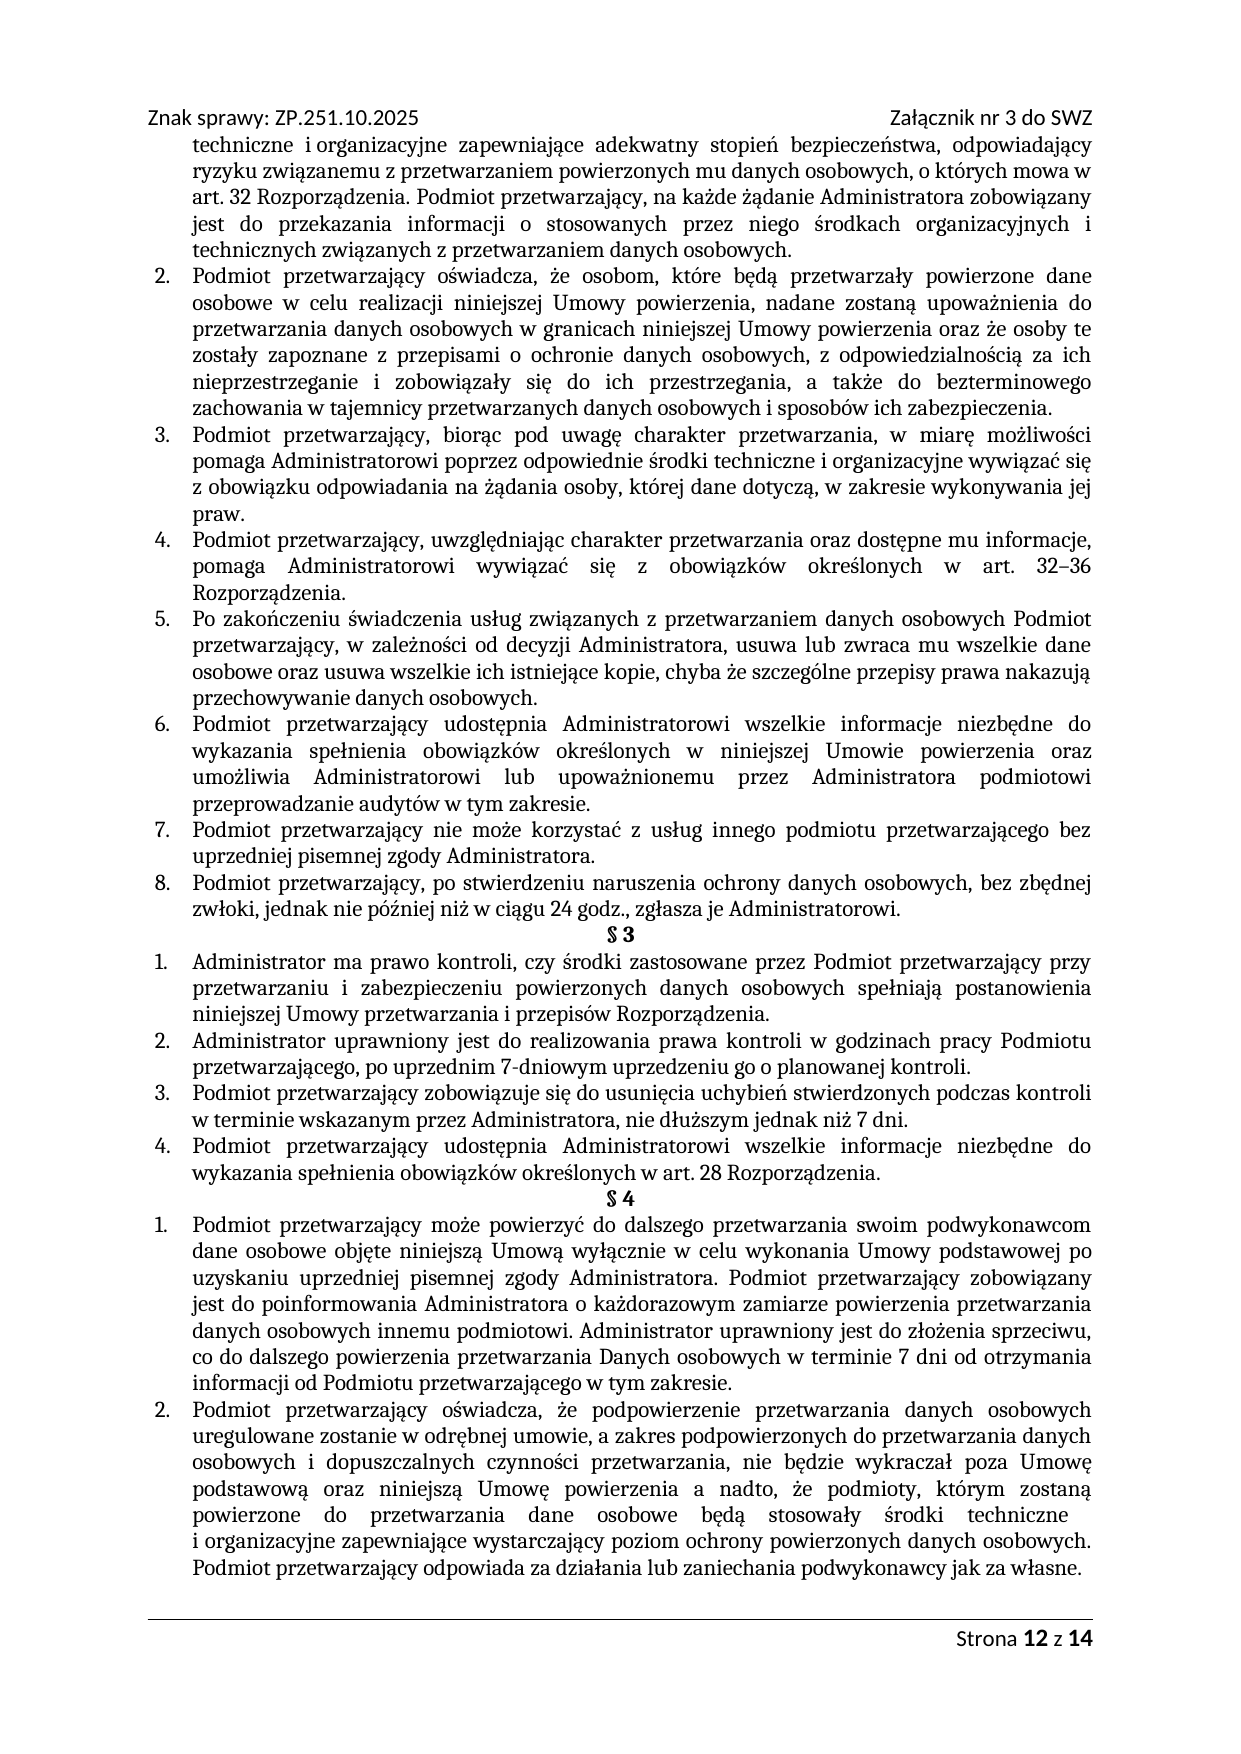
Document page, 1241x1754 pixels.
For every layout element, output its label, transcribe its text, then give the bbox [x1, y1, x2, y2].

list Podmiot przetwarzający nie może korzystać z usług innego podmiotu przetwarzającego bez uprzedniej pisemnej zgody Administratora. [154, 817, 1093, 869]
text § 3 [148, 922, 1093, 948]
list Podmiot przetwarzający oświadcza, że podpowierzenie przetwarzania danych osobowych uregulowane zostanie w odrębnej umowie, a zakres podpowierzonych do przetwarzania danych osobowych i dopuszczalnych czynności przetwarzania, nie będzie wykraczał poza Umowę podstawową oraz niniejszą Umowę powierzenia a nadto, że podmioty, którym zostaną powierzone do przetwarzania dane osobowe będą stosowały środki techniczne i organizacyjne zapewniające wystarczający poziom ochrony powierzonych danych osobowych. Podmiot przetwarzający odpowiada za działania lub zaniechania podwykonawcy jak za własne. [154, 1396, 1093, 1581]
list Administrator uprawniony jest do realizowania prawa kontroli w godzinach pracy Podmiotu przetwarzającego, po uprzednim 7-dniowym uprzedzeniu go o planowanej kontroli. [154, 1027, 1093, 1080]
list Podmiot przetwarzający udostępnia Administratorowi wszelkie informacje niezbędne do wykazania spełnienia obowiązków określonych w niniejszej Umowie powierzenia oraz umożliwia Administratorowi lub upoważnionemu przez Administratora podmiotowi przeprowadzanie audytów w tym zakresie. [154, 711, 1093, 817]
list Podmiot przetwarzający udostępnia Administratorowi wszelkie informacje niezbędne do wykazania spełnienia obowiązków określonych w art. 28 Rozporządzenia. [154, 1133, 1093, 1186]
list Podmiot przetwarzający zobowiązuje się do usunięcia uchybień stwierdzonych podczas kontroli w terminie wskazanym przez Administratora, nie dłuższym jednak niż 7 dni. [154, 1080, 1093, 1133]
list Podmiot przetwarzający może powierzyć do dalszego przetwarzania swoim podwykonawcom dane osobowe objęte niniejszą Umową wyłącznie w celu wykonania Umowy podstawowej po uzyskaniu uprzedniej pisemnej zgody Administratora. Podmiot przetwarzający zobowiązany jest do poinformowania Administratora o każdorazowym zamiarze powierzenia przetwarzania danych osobowych innemu podmiotowi. Administrator uprawniony jest do złożenia sprzeciwu, co do dalszego powierzenia przetwarzania Danych osobowych w terminie 7 dni od otrzymania informacji od Podmiotu przetwarzającego w tym zakresie. [154, 1212, 1093, 1396]
list Po zakończeniu świadczenia usług związanych z przetwarzaniem danych osobowych Podmiot przetwarzający, w zależności od decyzji Administratora, usuwa lub zwraca mu wszelkie dane osobowe oraz usuwa wszelkie ich istniejące kopie, chyba że szczególne przepisy prawa nakazują przechowywanie danych osobowych. [154, 606, 1093, 711]
list Administrator ma prawo kontroli, czy środki zastosowane przez Podmiot przetwarzający przy przetwarzaniu i zabezpieczeniu powierzonych danych osobowych spełniają postanowienia niniejszej Umowy przetwarzania i przepisów Rozporządzenia. [154, 948, 1093, 1027]
list Podmiot przetwarzający, biorąc pod uwagę charakter przetwarzania, w miarę możliwości pomaga Administratorowi poprzez odpowiednie środki techniczne i organizacyjne wywiązać się z obowiązku odpowiadania na żądania osoby, której dane dotyczą, w zakresie wykonywania jej praw. [154, 421, 1093, 527]
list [154, 131, 1093, 263]
list Podmiot przetwarzający oświadcza, że osobom, które będą przetwarzały powierzone dane osobowe w celu realizacji niniejszej Umowy powierzenia, nadane zostaną upoważnienia do przetwarzania danych osobowych w granicach niniejszej Umowy powierzenia oraz że osoby te zostały zapoznane z przepisami o ochronie danych osobowych, z odpowiedzialnością za ich nieprzestrzeganie i zobowiązały się do ich przestrzegania, a także do bezterminowego zachowania w tajemnicy przetwarzanych danych osobowych i sposobów ich zabezpieczenia. [154, 263, 1093, 421]
list Podmiot przetwarzający, po stwierdzeniu naruszenia ochrony danych osobowych, bez zbędnej zwłoki, jednak nie później niż w ciągu 24 godz., zgłasza je Administratorowi. [154, 869, 1093, 922]
list Podmiot przetwarzający, uwzględniając charakter przetwarzania oraz dostępne mu informacje, pomaga Administratorowi wywiązać się z obowiązków określonych w art. 32–36 Rozporządzenia. [154, 527, 1093, 606]
text § 4 [148, 1186, 1093, 1212]
